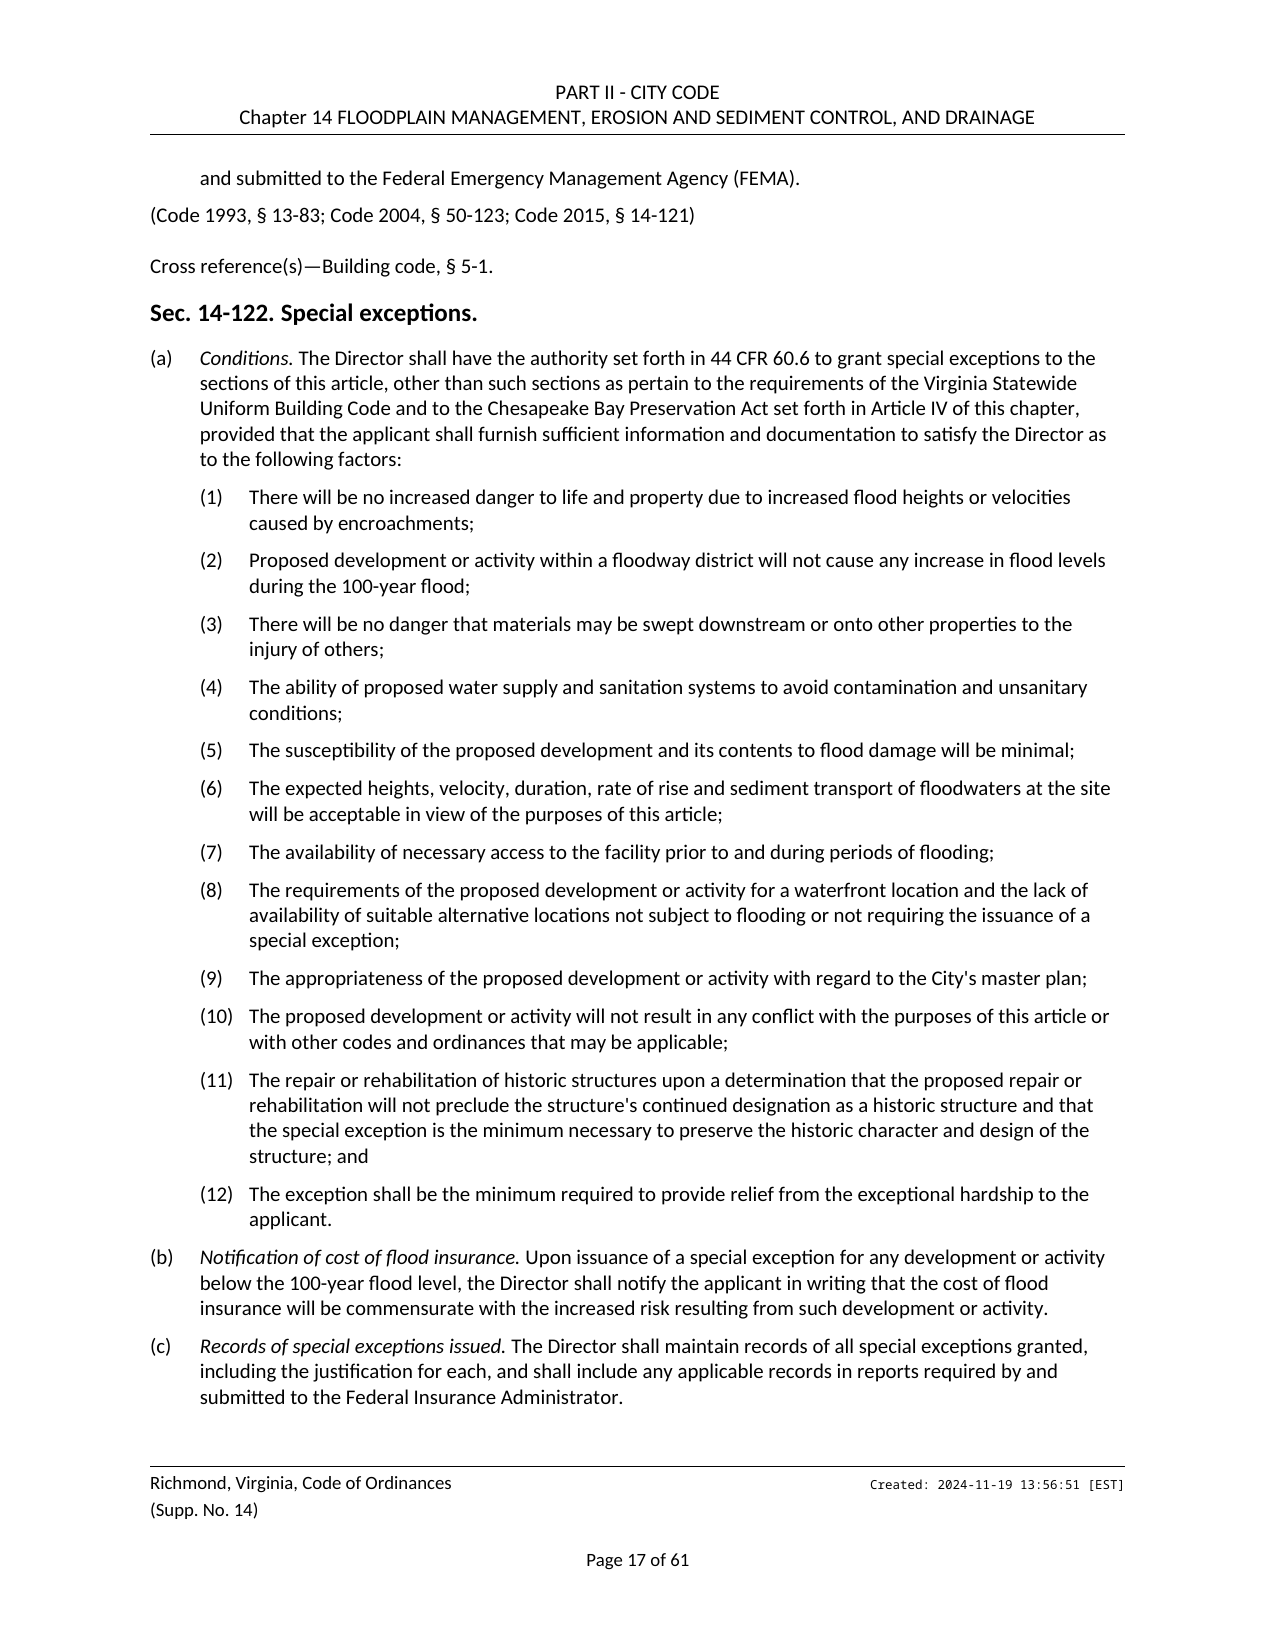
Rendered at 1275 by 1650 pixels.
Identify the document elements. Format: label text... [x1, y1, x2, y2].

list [150, 165, 1125, 190]
list (10) The proposed development or activity will not result in any conflict with the purposes of this article or with other codes and ordinances that may be applicable; [199, 1003, 1125, 1054]
list (8) The requirements of the proposed development or activity for a waterfront location and the lack of availability of suitable alternative locations not subject to flooding or not requiring the issuance of a special exception; [199, 877, 1125, 953]
list (4) The ability of proposed water supply and sanitation systems to avoid contamination and unsanitary conditions; [199, 674, 1125, 725]
list (3) There will be no danger that materials may be swept downstream or onto other properties to the injury of others; [199, 611, 1125, 662]
list (12) The exception shall be the minimum required to provide relief from the exceptional hardship to the applicant. [199, 1181, 1125, 1232]
list (c) Records of special exceptions issued. The Director shall maintain records of all special exceptions granted, including the justification for each, and shall include any applicable records in reports required by and submitted to the Federal Insurance Administrator. [150, 1333, 1125, 1409]
list (a) Conditions. The Director shall have the authority set forth in 44 CFR 60.6 to grant special exceptions to the sections of this article, other than such sections as pertain to the requirements of the Virginia Statewide Uniform Building Code and to the Chesapeake Bay Preservation Act set forth in Article IV of this chapter, provided that the applicant shall furnish sufficient information and documentation to satisfy the Director as to the following factors: [150, 345, 1125, 472]
list (6) The expected heights, velocity, duration, rate of rise and sediment transport of floodwaters at the site will be acceptable in view of the purposes of this article; [199, 776, 1125, 826]
list (1) There will be no increased danger to life and property due to increased flood heights or velocities caused by encroachments; [199, 484, 1125, 535]
list (2) Proposed development or activity within a floodway district will not cause any increase in flood levels during the 100-year flood; [199, 548, 1125, 598]
list (9) The appropriateness of the proposed development or activity with regard to the City's master plan; [199, 966, 1125, 991]
text (Code 1993, § 13-83; Code 2004, § 50-123; Code 2015, § 14-121) [150, 203, 1125, 228]
list (7) The availability of necessary access to the facility prior to and during periods of flooding; [199, 839, 1125, 864]
list (b) Notification of cost of flood insurance. Upon issuance of a special exception for any development or activity below the 100-year flood level, the Director shall notify the applicant in writing that the cost of flood insurance will be commensurate with the increased risk resulting from such development or activity. [150, 1244, 1125, 1321]
list (11) The repair or rehabilitation of historic structures upon a determination that the proposed repair or rehabilitation will not preclude the structure's continued designation as a historic structure and that the special exception is the minimum necessary to preserve the historic character and design of the structure; and [199, 1067, 1125, 1168]
text Sec. 14-122. Special exceptions. [150, 297, 1125, 328]
text Cross reference(s)—Building code, § 5-1. [150, 253, 1125, 278]
list (5) The susceptibility of the proposed development and its contents to flood damage will be minimal; [199, 738, 1125, 763]
